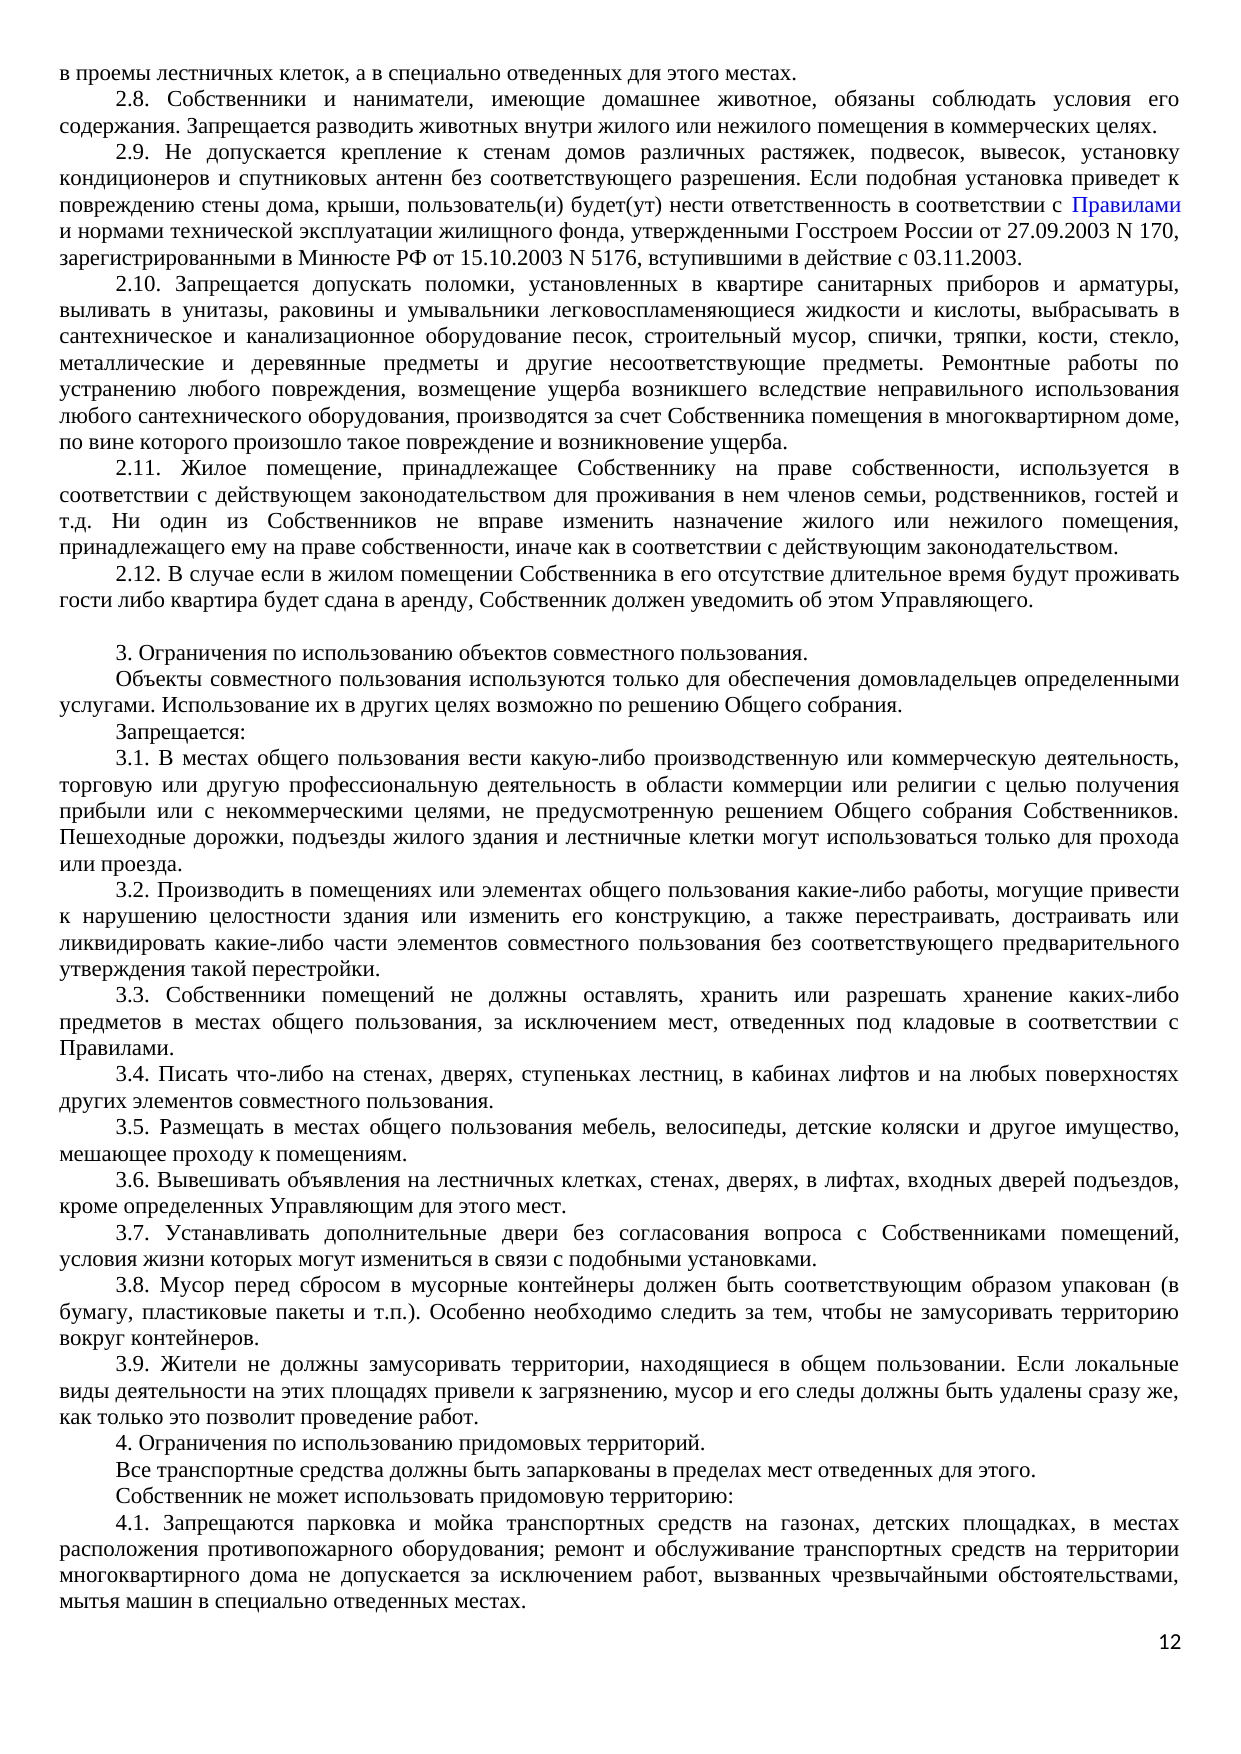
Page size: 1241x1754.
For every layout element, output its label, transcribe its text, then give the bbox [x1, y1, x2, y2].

text 3.9. Жители не должны замусоривать территории, находящиеся в общем пользовании. Если локальные виды деятельности на этих площадях привели к загрязнению, мусор и его следы должны быть удалены сразу же, как только это позволит проведение работ. [59, 1350, 1181, 1429]
text 3.5. Размещать в местах общего пользования мебель, велосипеды, детские коляски и другое имущество, мешающее проходу к помещениям. [59, 1113, 1181, 1166]
text Все транспортные средства должны быть запаркованы в пределах мест отведенных для этого. [59, 1456, 1181, 1482]
text 4.1. Запрещаются парковка и мойка транспортных средств на газонах, детских площадках, в местах расположения противопожарного оборудования; ремонт и обслуживание транспортных средств на территории многоквартирного дома не допускается за исключением работ, вызванных чрезвычайными обстоятельствами, мытья машин в специально отведенных местах. [59, 1508, 1181, 1614]
text 3.2. Производить в помещениях или элементах общего пользования какие-либо работы, могущие привести к нарушению целостности здания или изменить его конструкцию, а также перестраивать, достраивать или ликвидировать какие-либо части элементов совместного пользования без соответствующего предварительного утверждения такой перестройки. [59, 876, 1181, 981]
text 3.1. В местах общего пользования вести какую-либо производственную или коммерческую деятельность, торговую или другую профессиональную деятельность в области коммерции или религии с целью получения прибыли или с некоммерческими целями, не предусмотренную решением Общего собрания Собственников. Пешеходные дорожки, подъезды жилого здания и лестничные клетки могут использоваться только для прохода или проезда. [59, 744, 1181, 876]
text 3.7. Устанавливать дополнительные двери без согласования вопроса с Собственниками помещений, условия жизни которых могут измениться в связи с подобными установками. [59, 1219, 1181, 1271]
text 3.4. Писать что-либо на стенах, дверях, ступеньках лестниц, в кабинах лифтов и на любых поверхностях других элементов совместного пользования. [59, 1061, 1181, 1113]
text 2.8. Собственники и наниматели, имеющие домашнее животное, обязаны соблюдать условия его содержания. Запрещается разводить животных внутри жилого или нежилого помещения в коммерческих целях. [59, 85, 1181, 138]
text 3.3. Собственники помещений не должны оставлять, хранить или разрешать хранение каких-либо предметов в местах общего пользования, за исключением мест, отведенных под кладовые в соответствии с Правилами. [59, 981, 1181, 1061]
text 4. Ограничения по использованию придомовых территорий. [59, 1429, 1181, 1456]
text 2.11. Жилое помещение, принадлежащее Собственнику на праве собственности, используется в соответствии с действующем законодательством для проживания в нем членов семьи, родственников, гостей и т.д. Ни один из Собственников не вправе изменить назначение жилого или нежилого помещения, принадлежащего ему на праве собственности, иначе как в соответствии с действующим законодательством. [59, 454, 1181, 560]
text 3. Ограничения по использованию объектов совместного пользования. [59, 639, 1181, 665]
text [59, 59, 1181, 85]
text Объекты совместного пользования используются только для обеспечения домовладельцев определенными услугами. Использование их в других целях возможно по решению Общего собрания. [59, 665, 1181, 718]
text 2.9. Не допускается крепление к стенам домов различных растяжек, подвесок, вывесок, установку кондиционеров и спутниковых антенн без соответствующего разрешения. Если подобная установка приведет к повреждению стены дома, крыши, пользователь(и) будет(ут) нести ответственность в соответствии с Правилами и нормами технической эксплуатации жилищного фонда, утвержденными Госстроем России от 27.09.2003 N 170, зарегистрированными в Минюсте РФ от 15.10.2003 N 5176, вступившими в действие с 03.11.2003. [59, 138, 1181, 270]
text Собственник не может использовать придомовую территорию: [59, 1482, 1181, 1508]
text 3.8. Мусор перед сбросом в мусорные контейнеры должен быть соответствующим образом упакован (в бумагу, пластиковые пакеты и т.п.). Особенно необходимо следить за тем, чтобы не замусоривать территорию вокруг контейнеров. [59, 1271, 1181, 1350]
text 2.12. В случае если в жилом помещении Собственника в его отсутствие длительное время будут проживать гости либо квартира будет сдана в аренду, Собственник должен уведомить об этом Управляющего. [59, 560, 1181, 612]
text Запрещается: [59, 718, 1181, 744]
text 2.10. Запрещается допускать поломки, установленных в квартире санитарных приборов и арматуры, выливать в унитазы, раковины и умывальники легковоспламеняющиеся жидкости и кислоты, выбрасывать в сантехническое и канализационное оборудование песок, строительный мусор, спички, тряпки, кости, стекло, металлические и деревянные предметы и другие несоответствующие предметы. Ремонтные работы по устранению любого повреждения, возмещение ущерба возникшего вследствие неправильного использования любого сантехнического оборудования, производятся за счет Собственника помещения в многоквартирном доме, по вине которого произошло такое повреждение и возникновение ущерба. [59, 270, 1181, 454]
text 3.6. Вывешивать объявления на лестничных клетках, стенах, дверях, в лифтах, входных дверей подъездов, кроме определенных Управляющим для этого мест. [59, 1166, 1181, 1219]
